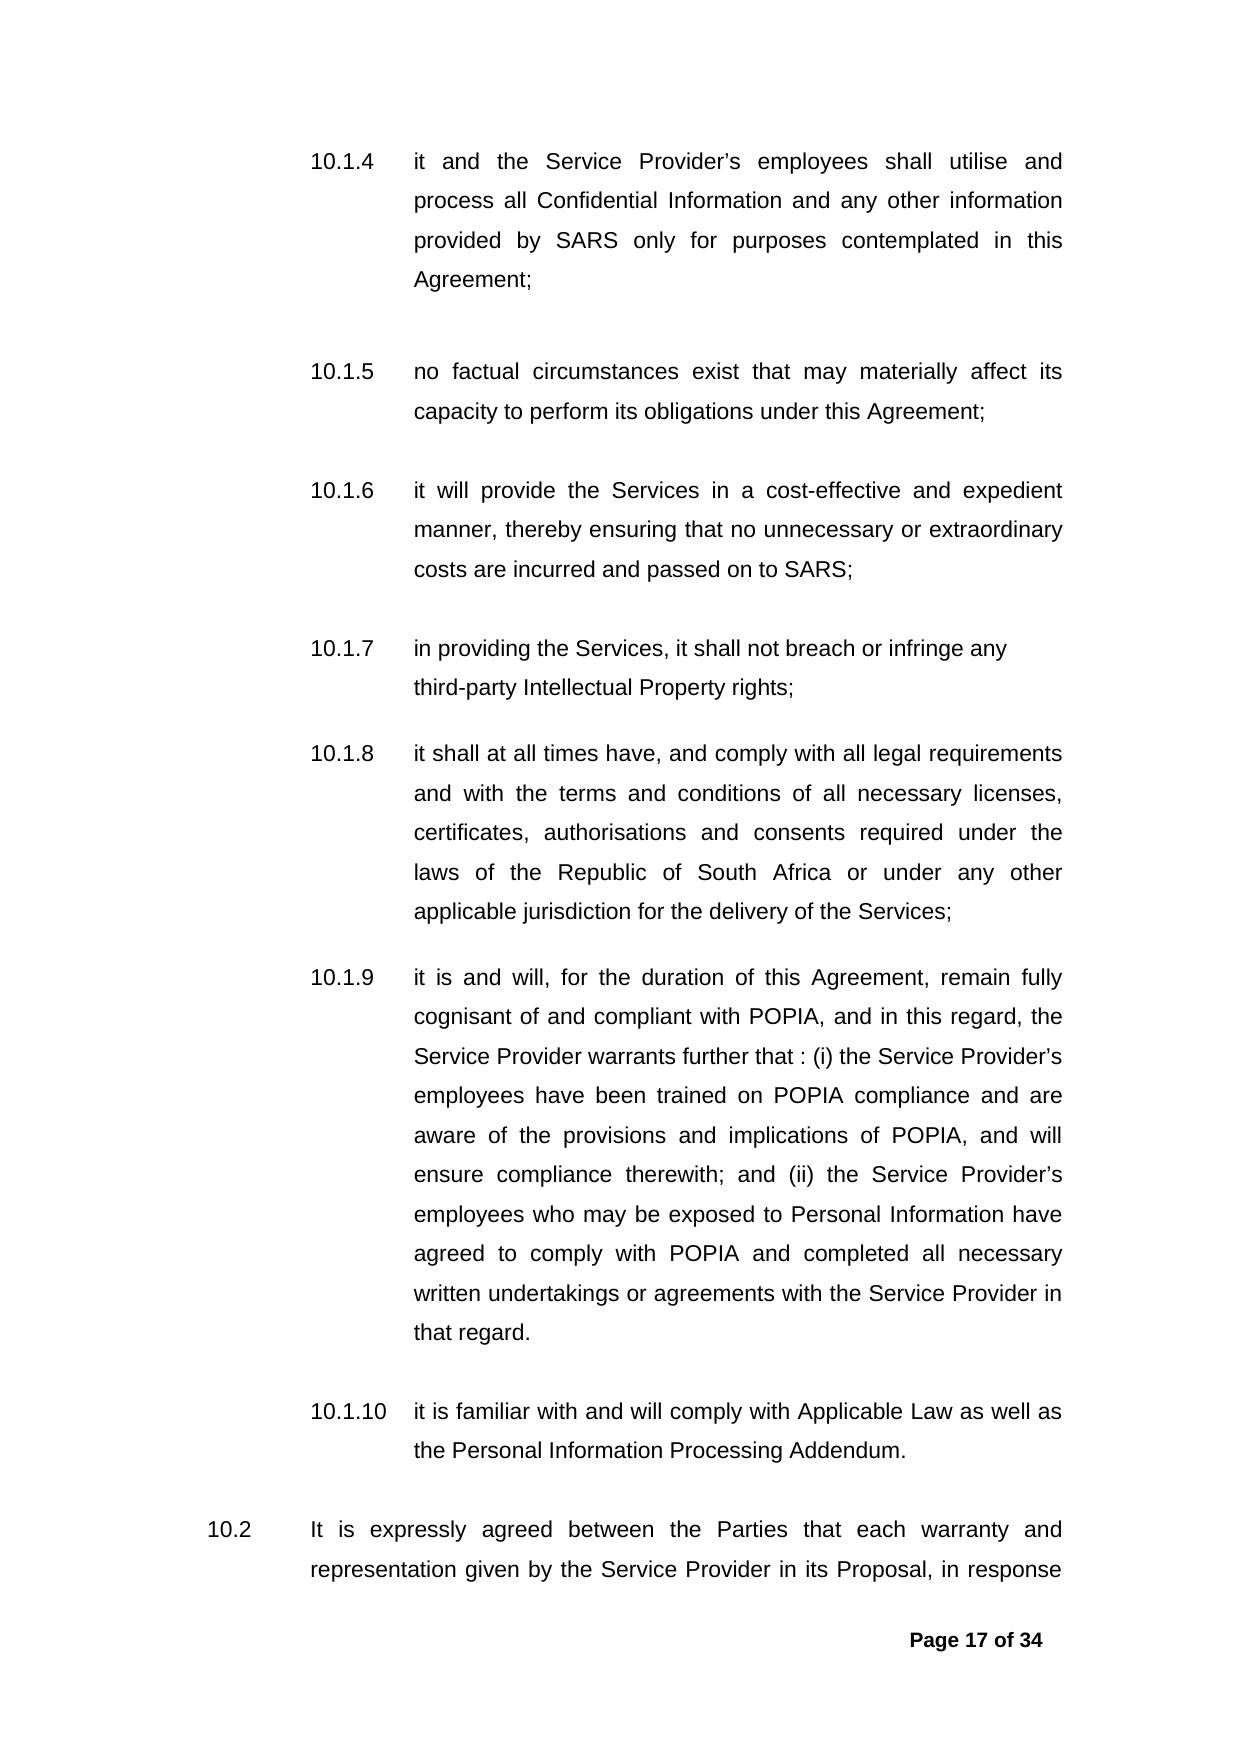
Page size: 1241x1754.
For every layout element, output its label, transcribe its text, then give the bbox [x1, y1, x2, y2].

list it and the Service Provider’s employees shall utilise and process all Confidential Information and any other information provided by SARS only for purposes contemplated in this Agreement; [310, 148, 1063, 292]
list it will provide the Services in a cost-effective and expedient manner, thereby ensuring that no unnecessary or extraordinary costs are incurred and passed on to SARS; [310, 477, 1063, 582]
list it shall at all times have, and comply with all legal requirements and with the terms and conditions of all necessary licenses, certificates, authorisations and consents required under the laws of the Republic of South Africa or under any other applicable jurisdiction for the delivery of the Services; [310, 740, 1063, 924]
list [207, 1516, 1063, 1582]
list no factual circumstances exist that may materially affect its capacity to perform its obligations under this Agreement; [310, 358, 1063, 424]
list in providing the Services, it shall not breach or infringe any third-party Intellectual Property rights; [310, 635, 1063, 701]
list it is familiar with and will comply with Applicable Law as well as the Personal Information Processing Addendum. [310, 1398, 1063, 1464]
list it is and will, for the duration of this Agreement, remain fully cognisant of and compliant with POPIA, and in this regard, the Service Provider warrants further that : (i) the Service Provider’s employees have been trained on POPIA compliance and are aware of the provisions and implications of POPIA, and will ensure compliance therewith; and (ii) the Service Provider’s employees who may be exposed to Personal Information have agreed to comply with POPIA and completed all necessary written undertakings or agreements with the Service Provider in that regard. [310, 964, 1063, 1345]
